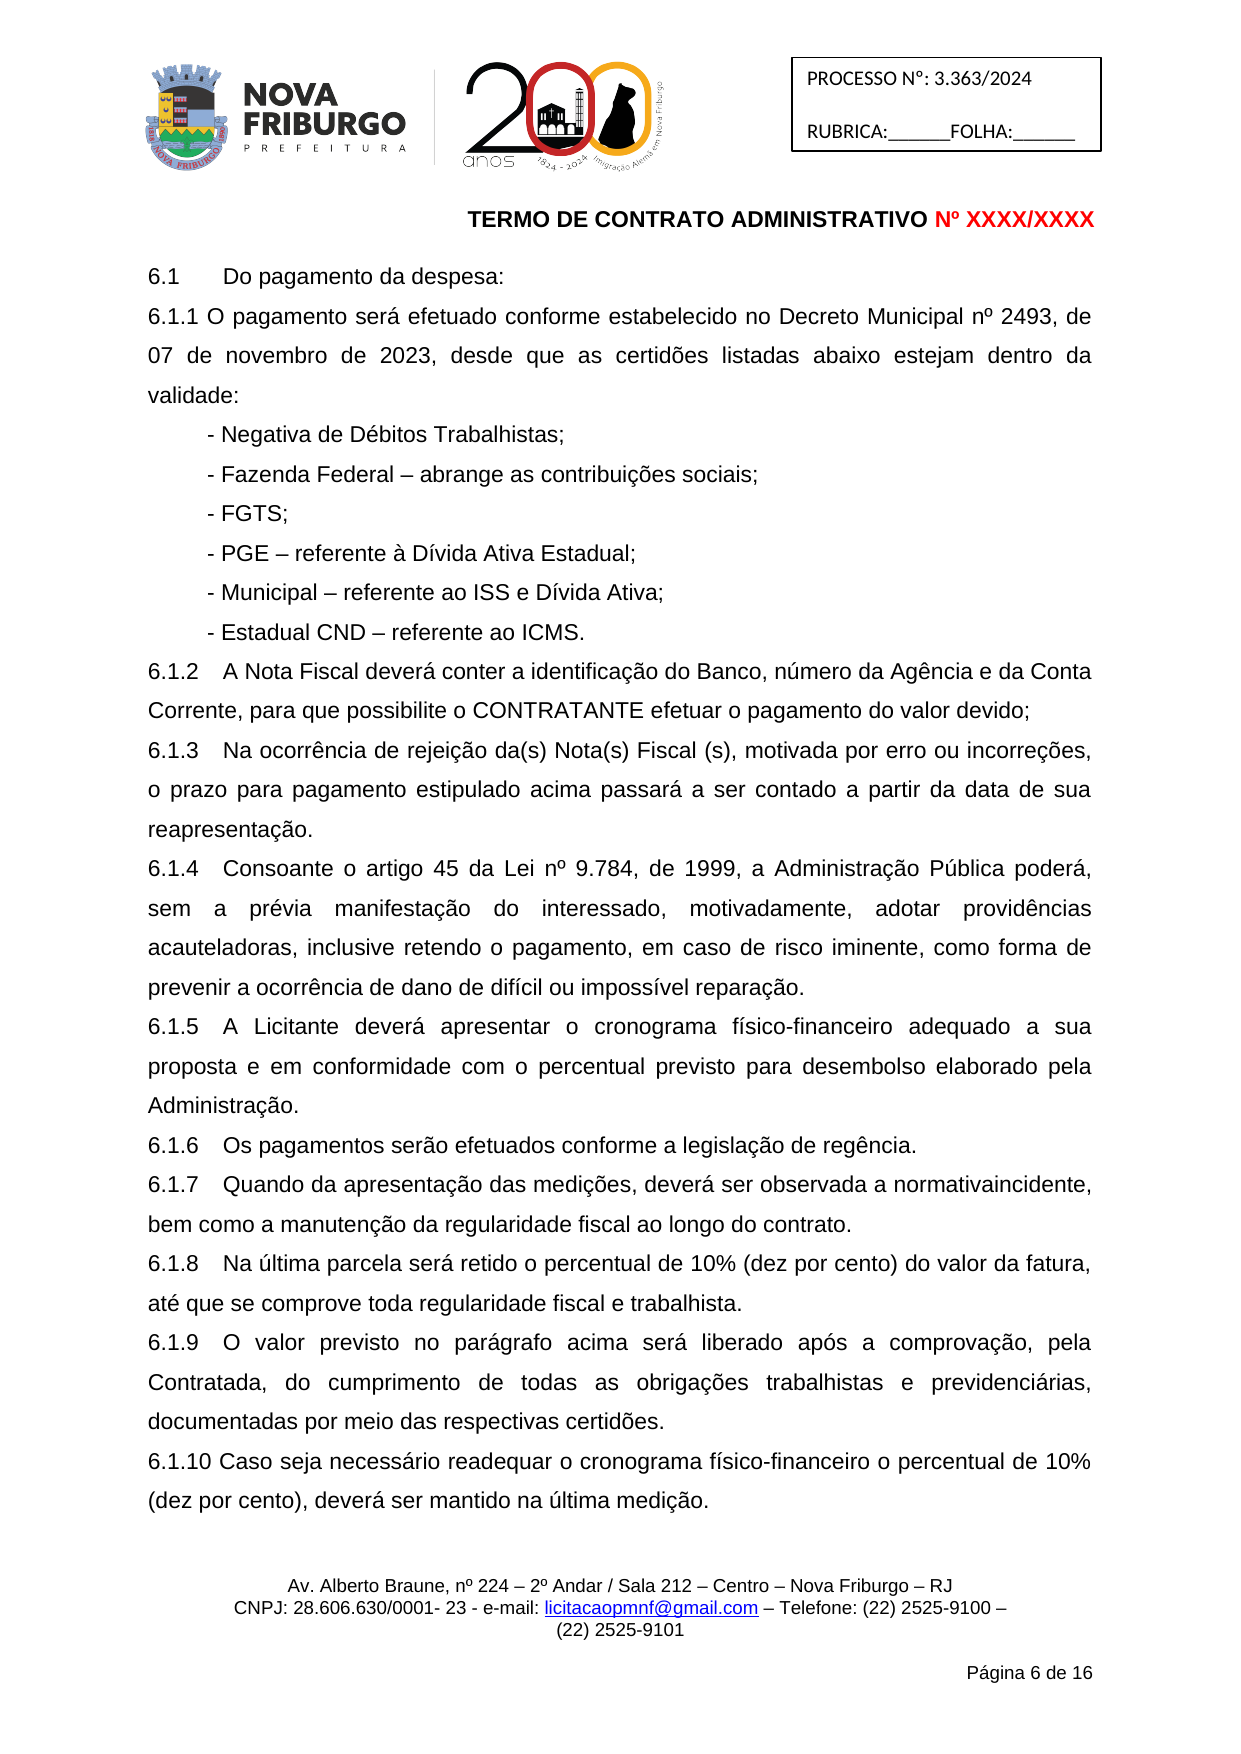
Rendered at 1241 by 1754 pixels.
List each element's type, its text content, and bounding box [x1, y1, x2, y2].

list O valor previsto no parágrafo acima será liberado após a comprovação, pela Contratada, do cumprimento de todas as obrigações trabalhistas e previdenciárias, documentadas por meio das respectivas certidões. [148, 1329, 1092, 1434]
text - Municipal – referente ao ISS e Dívida Ativa; [207, 579, 1092, 605]
picture [118, 29, 695, 200]
text 6.1.1 O pagamento será efetuado conforme estabelecido no Decreto Municipal nº 2493, de 07 de novembro de 2023, desde que as certidões listadas abaixo estejam dentro da validade: [148, 303, 1092, 408]
list Na ocorrência de rejeição da(s) Nota(s) Fiscal (s), motivada por erro ou incorreções, o prazo para pagamento estipulado acima passará a ser contado a partir da data de sua reapresentação. [148, 737, 1092, 842]
list Do pagamento da despesa: [148, 263, 1092, 289]
text - FGTS; [207, 500, 1092, 526]
text - Negativa de Débitos Trabalhistas; [207, 421, 1092, 447]
text - Estadual CND – referente ao ICMS. [207, 618, 1092, 645]
list Consoante o artigo 45 da Lei nº 9.784, de 1999, a Administração Pública poderá, sem a prévia manifestação do interessado, motivadamente, adotar providências acauteladoras, inclusive retendo o pagamento, em caso de risco iminente, como forma de prevenir a ocorrência de dano de difícil ou impossível reparação. [148, 855, 1092, 1000]
list A Licitante deverá apresentar o cronograma físico-financeiro adequado a sua proposta e em conformidade com o percentual previsto para desembolso elaborado pela Administração. [148, 1013, 1092, 1119]
list Os pagamentos serão efetuados conforme a legislação de regência. [148, 1132, 1092, 1158]
text - PGE – referente à Dívida Ativa Estadual; [207, 539, 1092, 566]
text 6.1.10 Caso seja necessário readequar o cronograma físico-financeiro o percentual de 10% (dez por cento), deverá ser mantido na última medição. [148, 1448, 1092, 1513]
list Na última parcela será retido o percentual de 10% (dez por cento) do valor da fatura, até que se comprove toda regularidade fiscal e trabalhista. [148, 1250, 1092, 1316]
text - Fazenda Federal – abrange as contribuições sociais; [207, 461, 1092, 487]
list Quando da apresentação das medições, deverá ser observada a normativaincidente, bem como a manutenção da regularidade fiscal ao longo do contrato. [148, 1171, 1092, 1237]
list A Nota Fiscal deverá conter a identificação do Banco, número da Agência e da Conta Corrente, para que possibilite o CONTRATANTE efetuar o pagamento do valor devido; [148, 658, 1092, 724]
